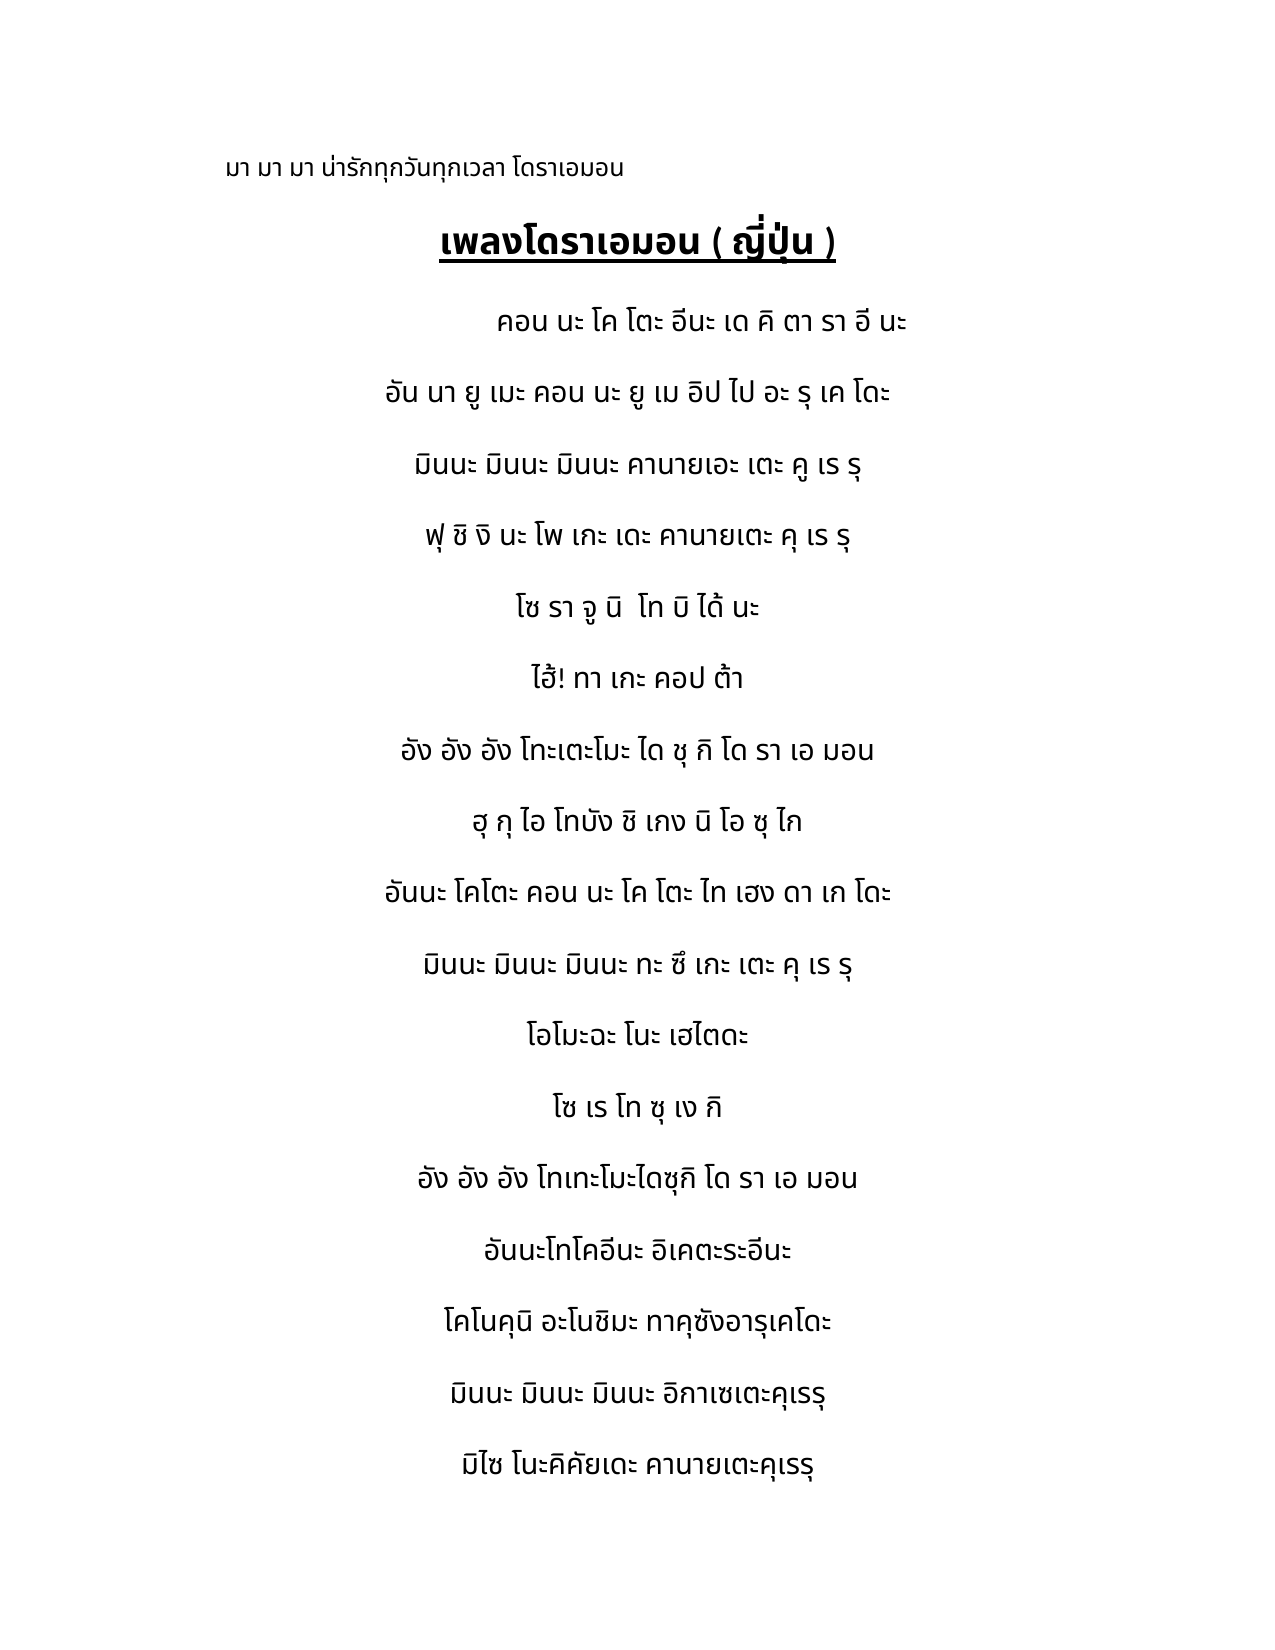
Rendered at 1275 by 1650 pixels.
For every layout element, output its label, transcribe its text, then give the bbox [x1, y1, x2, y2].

text คอน นะ โค โตะ อีนะ เด คิ ตา รา อี นะ [450, 300, 1125, 344]
text อันนะโทโคอีนะ อิเคตะระอีนะ [150, 1229, 1125, 1273]
text มินนะ มินนะ มินนะ อิกาเซเตะคุเรรุ [150, 1372, 1125, 1416]
text ไฮ้! ทา เกะ คอป ต้า [150, 657, 1125, 702]
text โคโนคุนิ อะโนชิมะ ทาคุซังอารุเคโดะ [150, 1301, 1125, 1345]
text โอโมะฉะ โนะ เฮไตดะ [150, 1015, 1125, 1059]
text ฮุ กุ ไอ โทบัง ชิ เกง นิ โอ ซุ ไก [150, 800, 1125, 844]
text มิไซ โนะคิคัยเดะ คานายเตะคุเรรุ [150, 1443, 1125, 1488]
text อัง อัง อัง โทเทะโมะไดซุกิ โด รา เอ มอน [150, 1158, 1125, 1202]
text เพลงโดราเอมอน ( ญี่ปุ่น ) [150, 214, 1125, 271]
text อัน นา ยู เมะ คอน นะ ยู เม อิป ไป อะ รุ เค โดะ [150, 372, 1125, 416]
text อันนะ โคโตะ คอน นะ โค โตะ ไท เฮง ดา เก โดะ [150, 872, 1125, 916]
text มินนะ มินนะ มินนะ ทะ ซึ เกะ เตะ คุ เร รุ [150, 943, 1125, 987]
text อัง อัง อัง โทะเตะโมะ ได ชุ กิ โด รา เอ มอน [150, 729, 1125, 773]
text มา มา มา น่ารักทุกวันทุกเวลา โดราเอมอน [150, 150, 1125, 188]
text ฟุ ชิ งิ นะ โพ เกะ เดะ คานายเตะ คุ เร รุ [150, 514, 1125, 559]
text มินนะ มินนะ มินนะ คานายเอะ เตะ คู เร รุ [150, 443, 1125, 487]
text โซ เร โท ซุ เง กิ [150, 1086, 1125, 1130]
text โซ รา จู นิ โท บิ ได้ นะ [150, 586, 1125, 630]
